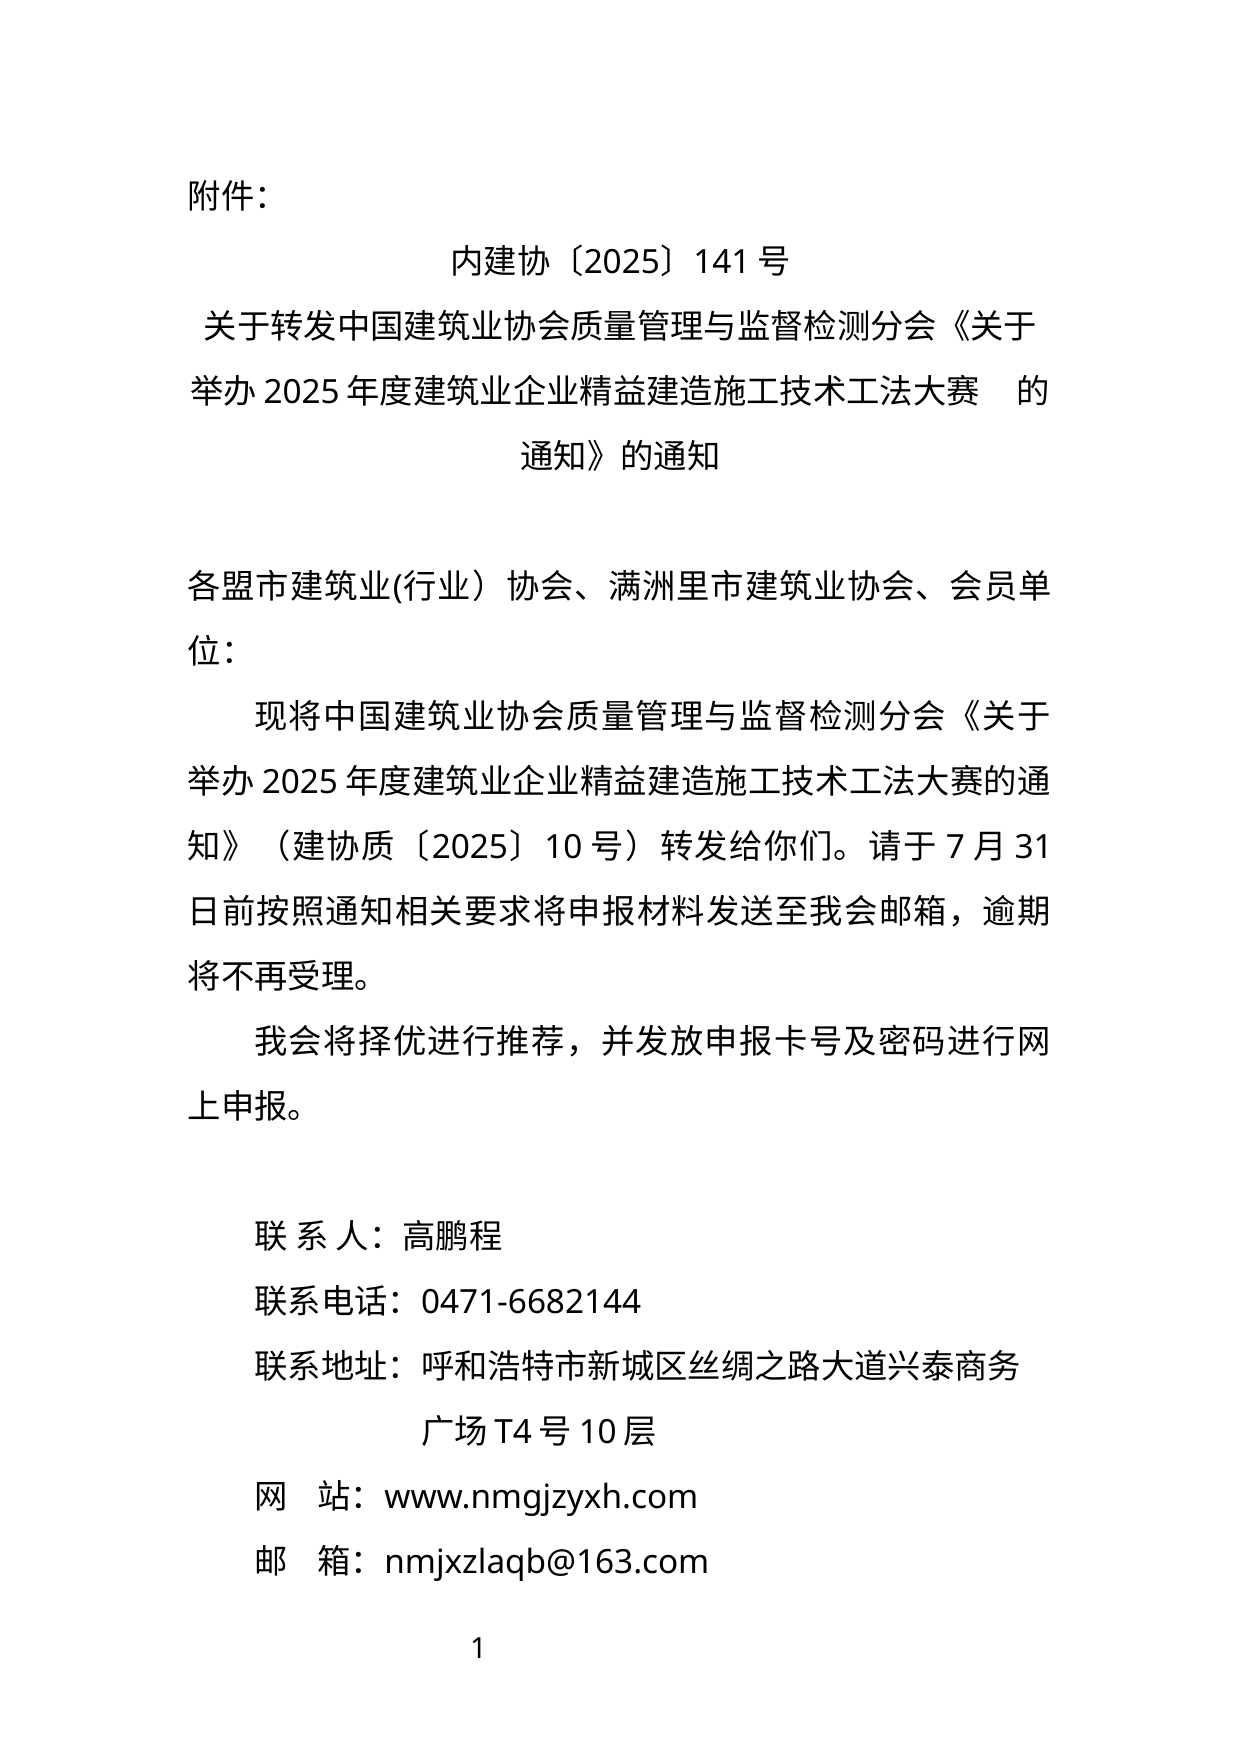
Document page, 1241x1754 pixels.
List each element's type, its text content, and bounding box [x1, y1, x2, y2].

text 举办2025年度建筑业企业精益建造施工技术工法大赛 的通知》的通知 [187, 357, 1053, 487]
text 内建协〔2025〕141号 [187, 227, 1053, 292]
text 联 系 人：高鹏程 [187, 1202, 1053, 1267]
text 附件： [187, 162, 1053, 227]
text 关于转发中国建筑业协会质量管理与监督检测分会《关于 [187, 292, 1053, 357]
text 广场T4号10层 [187, 1397, 1053, 1462]
text 我会将择优进行推荐，并发放申报卡号及密码进行网上申报。 [187, 1007, 1053, 1137]
text 各盟市建筑业(行业）协会、满洲里市建筑业协会、会员单位： [187, 552, 1053, 682]
text 联系电话：0471-6682144 [187, 1267, 1053, 1332]
text 现将中国建筑业协会质量管理与监督检测分会《关于举办2025年度建筑业企业精益建造施工技术工法大赛的通知》（建协质〔2025〕10号）转发给你们。请于7月31日前按照通知相关要求将申报材料发送至我会邮箱，逾期将不再受理。 [187, 682, 1053, 1007]
text 联系地址：呼和浩特市新城区丝绸之路大道兴泰商务 [187, 1332, 1053, 1397]
text 网 站：www.nmgjzyxh.com [187, 1462, 1053, 1527]
text 邮 箱：nmjxzlaqb@163.com [187, 1527, 1053, 1592]
